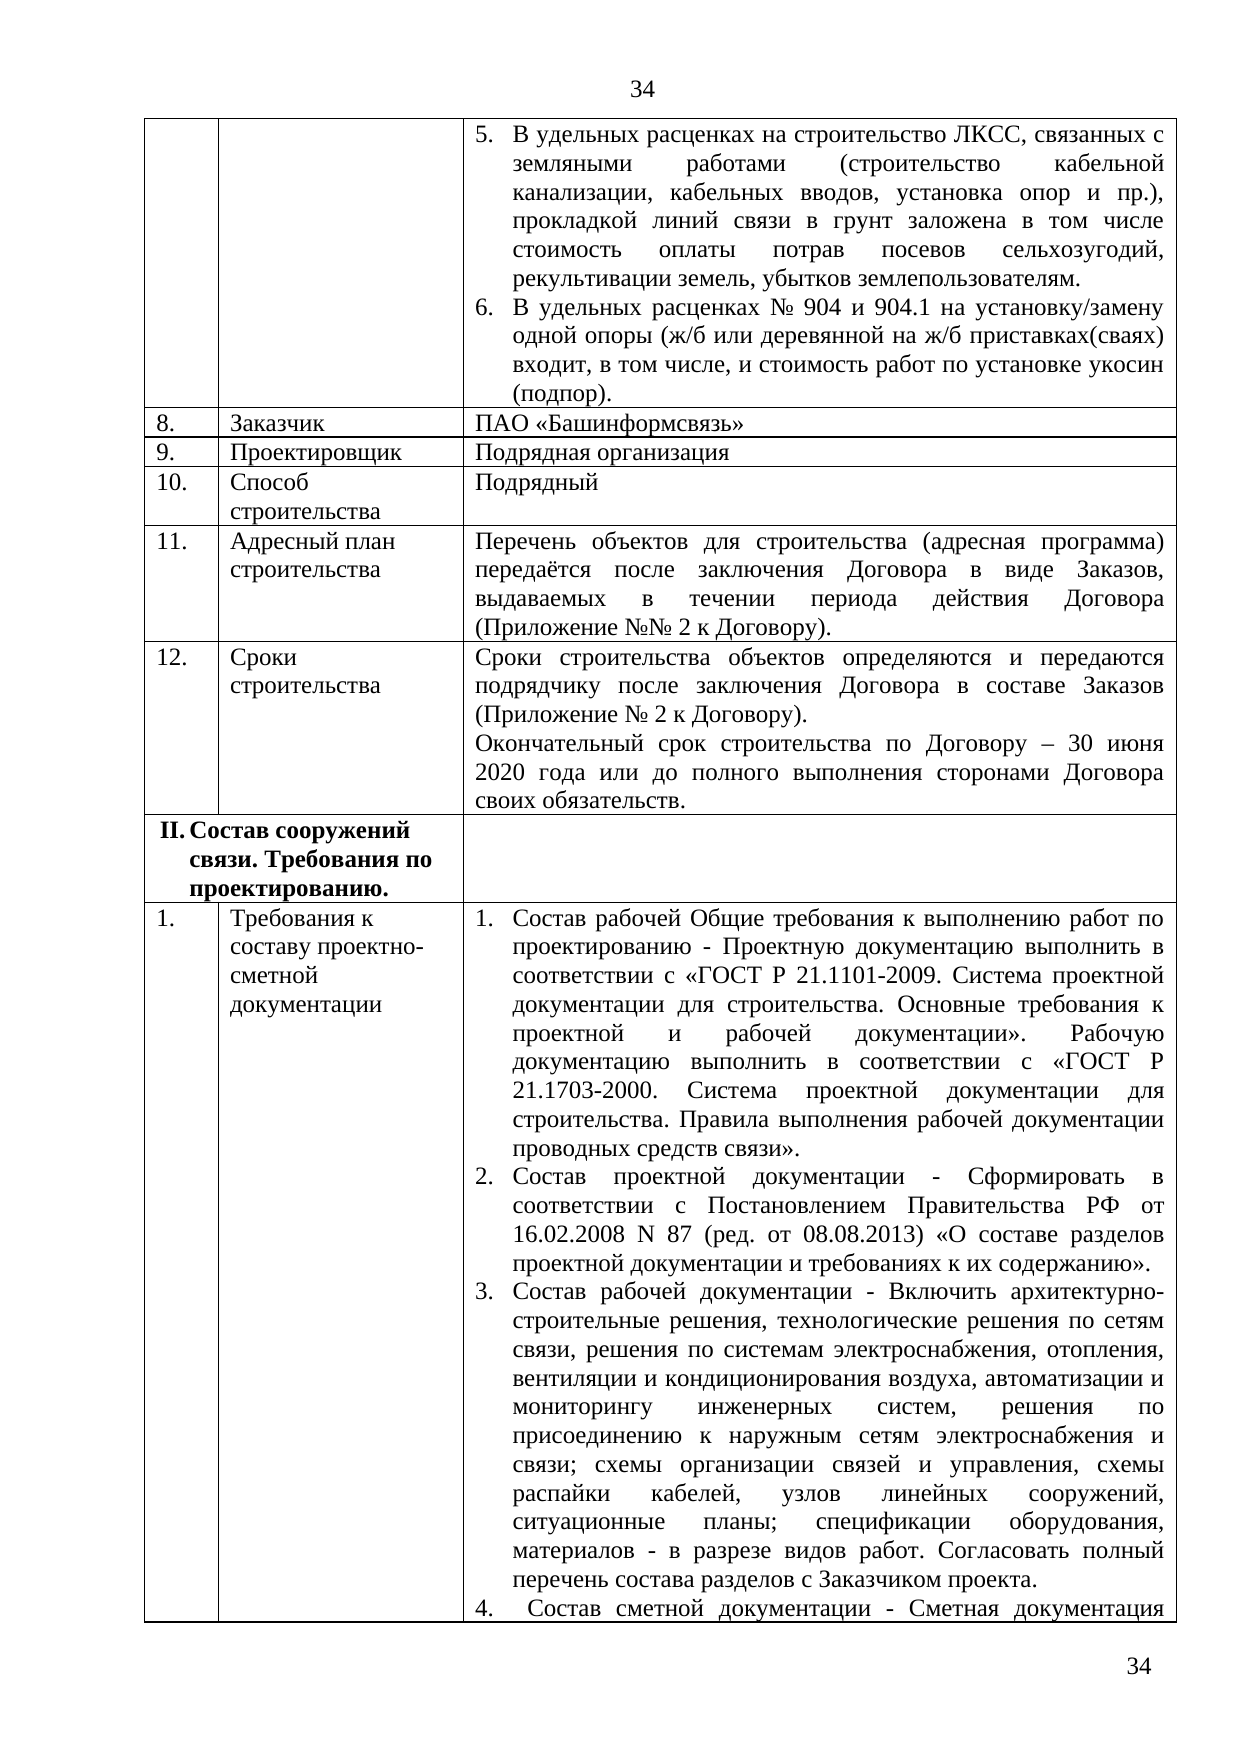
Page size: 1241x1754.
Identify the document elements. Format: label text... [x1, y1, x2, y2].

table_cell Проектировщик [219, 438, 463, 466]
table_cell Перечень объектов для строительства (адресная программа) передаётся после заключения Договора в виде Заказов, выдаваемых в течении периода действия Договора (Приложение №№ 2 к Договору). [464, 526, 1176, 641]
table_cell Состав сооружений связи. Требования по проектированию. [145, 815, 463, 902]
table_cell [464, 815, 1176, 902]
table_cell 8. [145, 408, 218, 436]
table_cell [219, 119, 463, 407]
table_cell Адресный план строительства [219, 526, 463, 641]
table_cell Подрядный [464, 467, 1176, 525]
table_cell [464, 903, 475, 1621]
table_cell 10. [145, 467, 218, 525]
table_cell Подрядная организация [464, 438, 1176, 466]
table_cell 1. [145, 903, 218, 1621]
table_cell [219, 903, 463, 1621]
table_cell 9. [145, 438, 218, 466]
table_cell Способ строительства [219, 467, 463, 525]
table_cell 12. [145, 642, 218, 814]
table_cell Сроки строительства объектов определяются и передаются подрядчику после заключения Договора в составе Заказов (Приложение № 2 к Договору). Окончательный срок строительства по Договору – 30 июня 2020 года или до полного выполнения сторонами Договора своих обязательств. [464, 642, 1176, 814]
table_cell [464, 119, 1176, 407]
table_cell ПАО «Башинформсвязь» [464, 408, 1176, 436]
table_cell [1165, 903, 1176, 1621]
table_cell Сроки строительства [219, 642, 463, 814]
table_cell 11. [145, 526, 218, 641]
table_cell 7. [145, 119, 218, 407]
table_cell Заказчик [219, 408, 463, 436]
